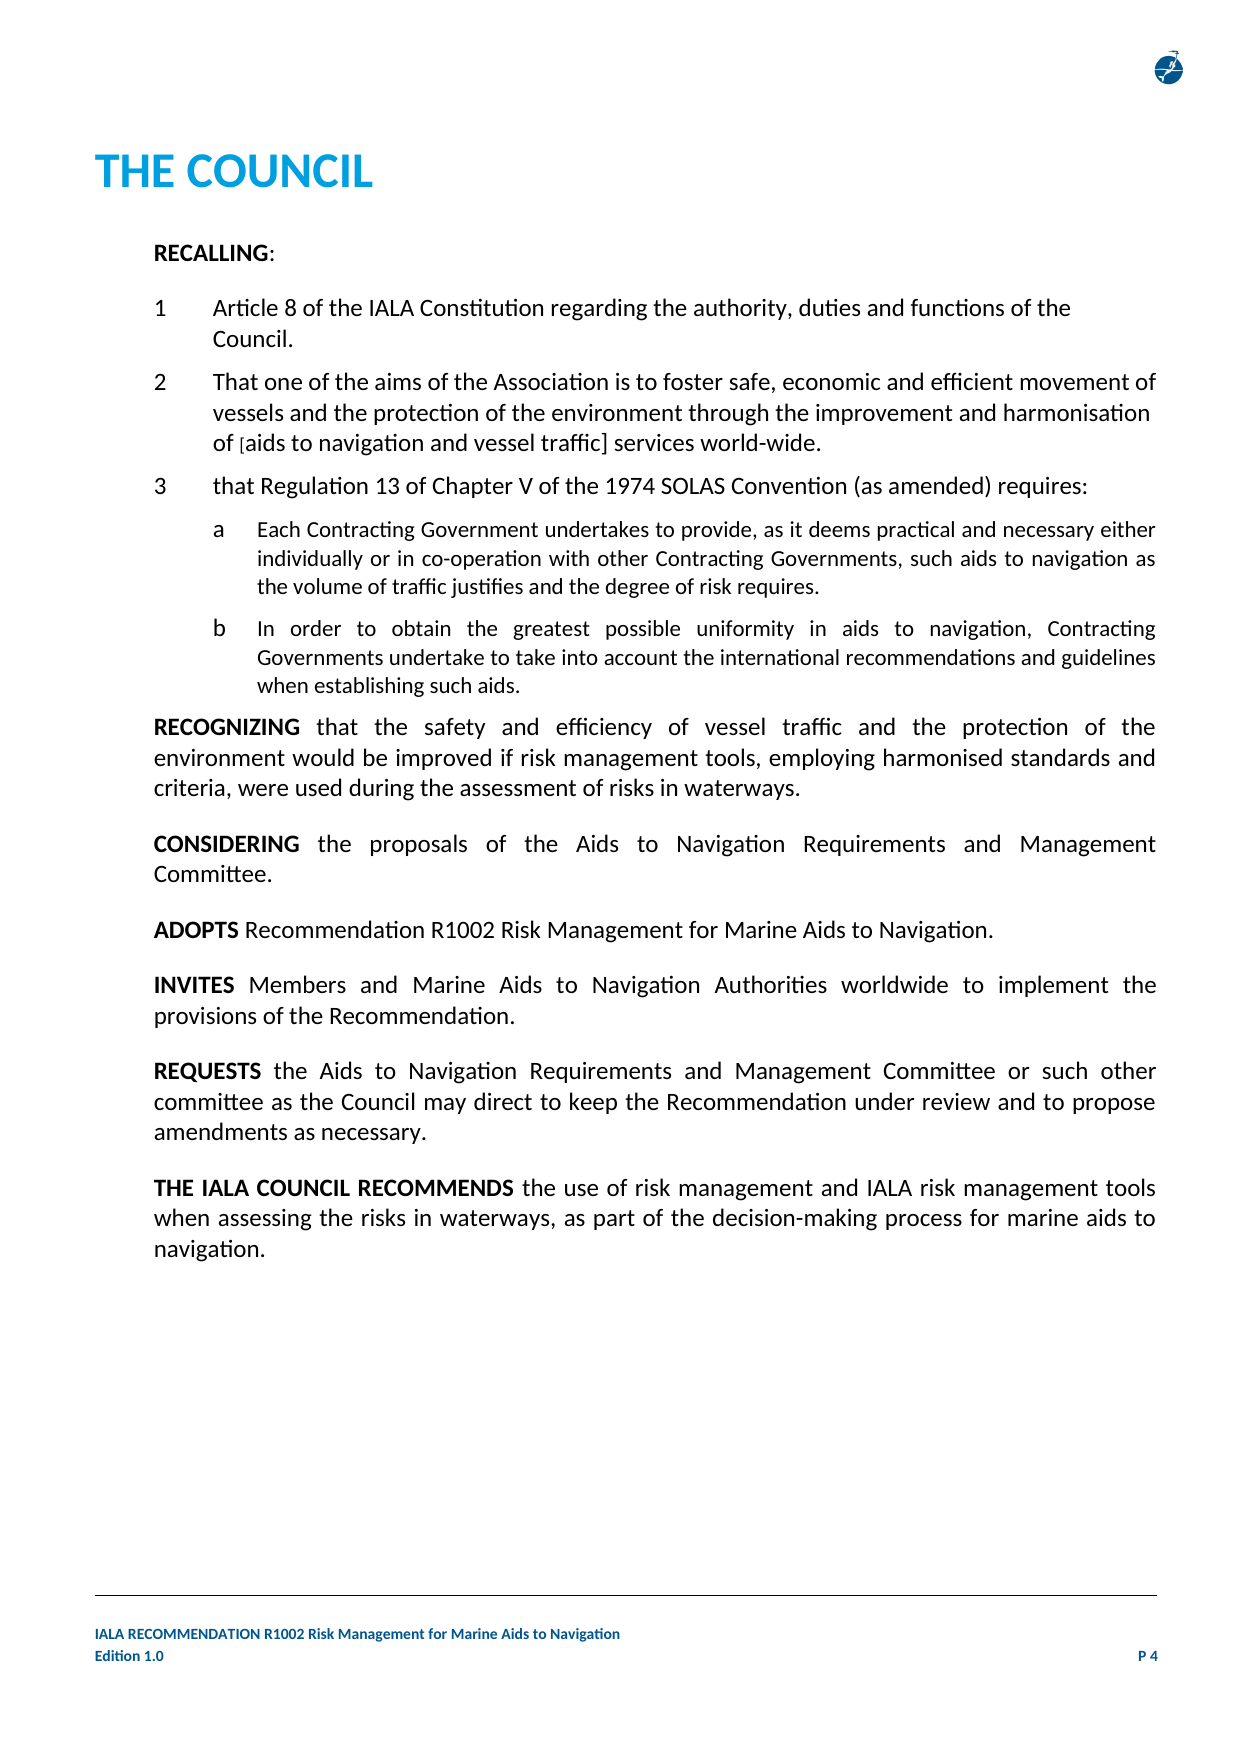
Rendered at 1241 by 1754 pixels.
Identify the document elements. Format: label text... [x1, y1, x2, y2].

list In order to obtain the greatest possible uniformity in aids to navigation, Contracting Governments undertake to take into account the international recommendations and guidelines when establishing such aids. [213, 612, 1157, 699]
text THE COUNCIL [94, 138, 1157, 199]
list That one of the aims of the Association is to foster safe, economic and efficient movement of vessels and the protection of the environment through the improvement and harmonisation of [aids to navigation and vessel traffic] services world-wide. [153, 366, 1157, 458]
text ADOPTS Recommendation R1002 Risk Management for Marine Aids to Navigation. [153, 914, 1157, 944]
picture [1123, 0, 1241, 119]
text THE IALA COUNCIL RECOMMENDS the use of risk management and IALA risk management tools when assessing the risks in waterways, as part of the decision-making process for marine aids to navigation. [153, 1172, 1157, 1264]
text REQUESTS the Aids to Navigation Requirements and Management Committee or such other committee as the Council may direct to keep the Recommendation under review and to propose amendments as necessary. [153, 1056, 1157, 1147]
list Each Contracting Government undertakes to provide, as it deems practical and necessary either individually or in co-operation with other Contracting Governments, such aids to navigation as the volume of traffic justifies and the degree of risk requires. [213, 513, 1157, 600]
text CONSIDERING the proposals of the Aids to Navigation Requirements and Management Committee. [153, 828, 1157, 889]
text INVITES Members and Marine Aids to Navigation Authorities worldwide to implement the provisions of the Recommendation. [153, 969, 1157, 1031]
list that Regulation 13 of Chapter V of the 1974 SOLAS Convention (as amended) requires: [153, 470, 1157, 501]
text RECOGNIZING that the safety and efficiency of vessel traffic and the protection of the environment would be improved if risk management tools, employing harmonised standards and criteria, were used during the assessment of risks in waterways. [153, 711, 1157, 803]
list Article 8 of the IALA Constitution regarding the authority, duties and functions of the Council. [153, 293, 1157, 354]
text RECALLING: [153, 237, 1157, 268]
